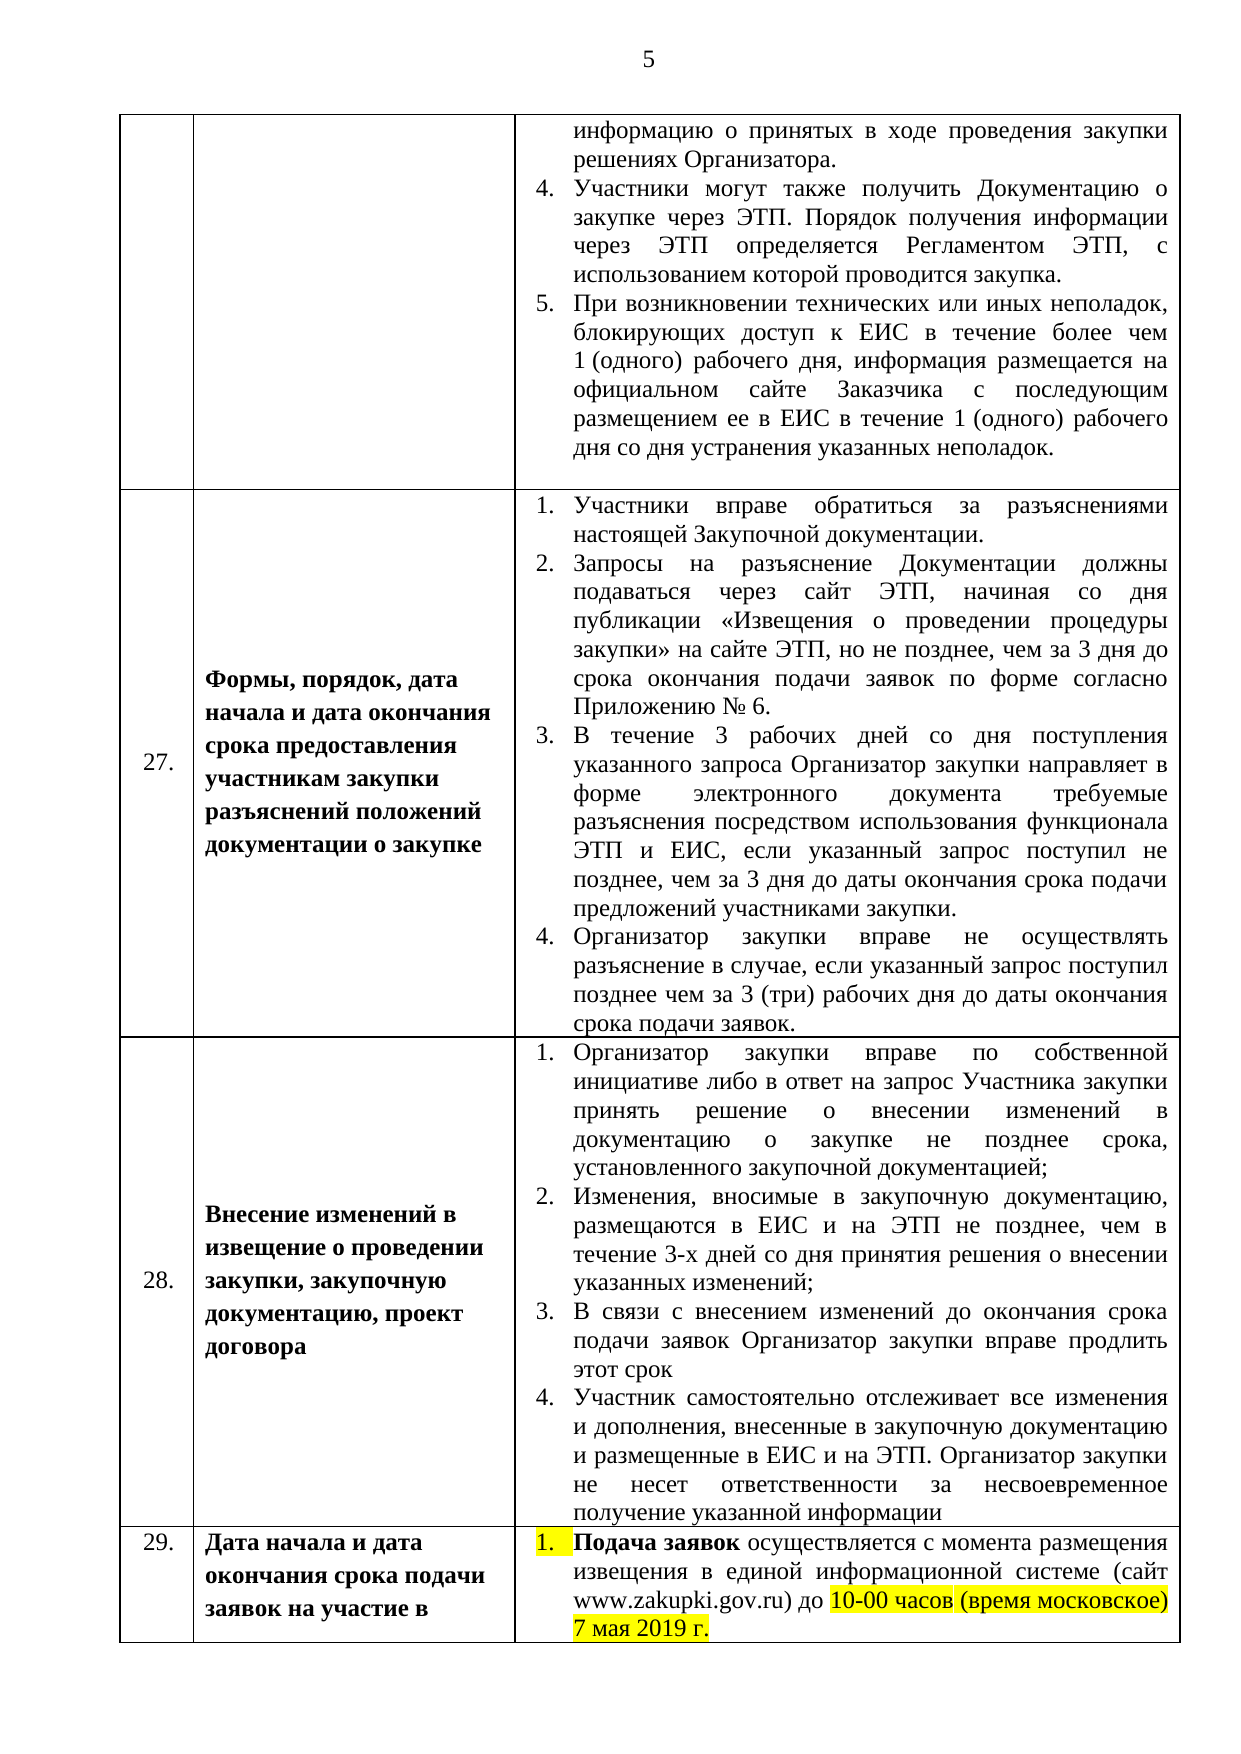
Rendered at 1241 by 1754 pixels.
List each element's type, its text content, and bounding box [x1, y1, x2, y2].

table_cell Участники вправе обратиться за разъяснениями настоящей Закупочной документации. Запросы на разъяснение Документации должны подаваться через сайт ЭТП, начиная со дня публикации «Извещения о проведении процедуры закупки» на сайте ЭТП, но не позднее, чем за 3 дня до срока окончания подачи заявок по форме согласно Приложению № 6. В течение 3 рабочих дней со дня поступления указанного запроса Организатор закупки направляет в форме электронного документа требуемые разъяснения посредством использования функционала ЭТП и ЕИС, если указанный запрос поступил не позднее, чем за 3 дня до даты окончания срока подачи предложений участниками закупки. Организатор закупки вправе не осуществлять разъяснение в случае, если указанный запрос поступил позднее чем за 3 (три) рабочих дня до даты окончания срока подачи заявок. [516, 490, 1179, 1036]
table_cell Внесение изменений в извещение о проведении закупки, закупочную документацию, проект договора [194, 1038, 514, 1526]
table_cell [121, 115, 193, 489]
table_cell [121, 490, 193, 1036]
table_cell [121, 1527, 193, 1642]
table_cell Организатор закупки вправе по собственной инициативе либо в ответ на запрос Участника закупки принять решение о внесении изменений в документацию о закупке не позднее срока, установленного закупочной документацией; Изменения, вносимые в закупочную документацию, размещаются в ЕИС и на ЭТП не позднее, чем в течение 3-х дней со дня принятия решения о внесении указанных изменений; В связи с внесением изменений до окончания срока подачи заявок Организатор закупки вправе продлить этот срок Участник самостоятельно отслеживает все изменения и дополнения, внесенные в закупочную документацию и размещенные в ЕИС и на ЭТП. Организатор закупки не несет ответственности за несвоевременное получение указанной информации [516, 1038, 1179, 1526]
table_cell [194, 115, 514, 489]
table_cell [516, 1527, 1179, 1642]
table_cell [194, 1527, 514, 1642]
table_cell Формы, порядок, дата начала и дата окончания срока предоставления участникам закупки разъяснений положений документации о закупке [194, 490, 514, 1036]
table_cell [516, 115, 1179, 489]
table_cell [121, 1038, 193, 1526]
